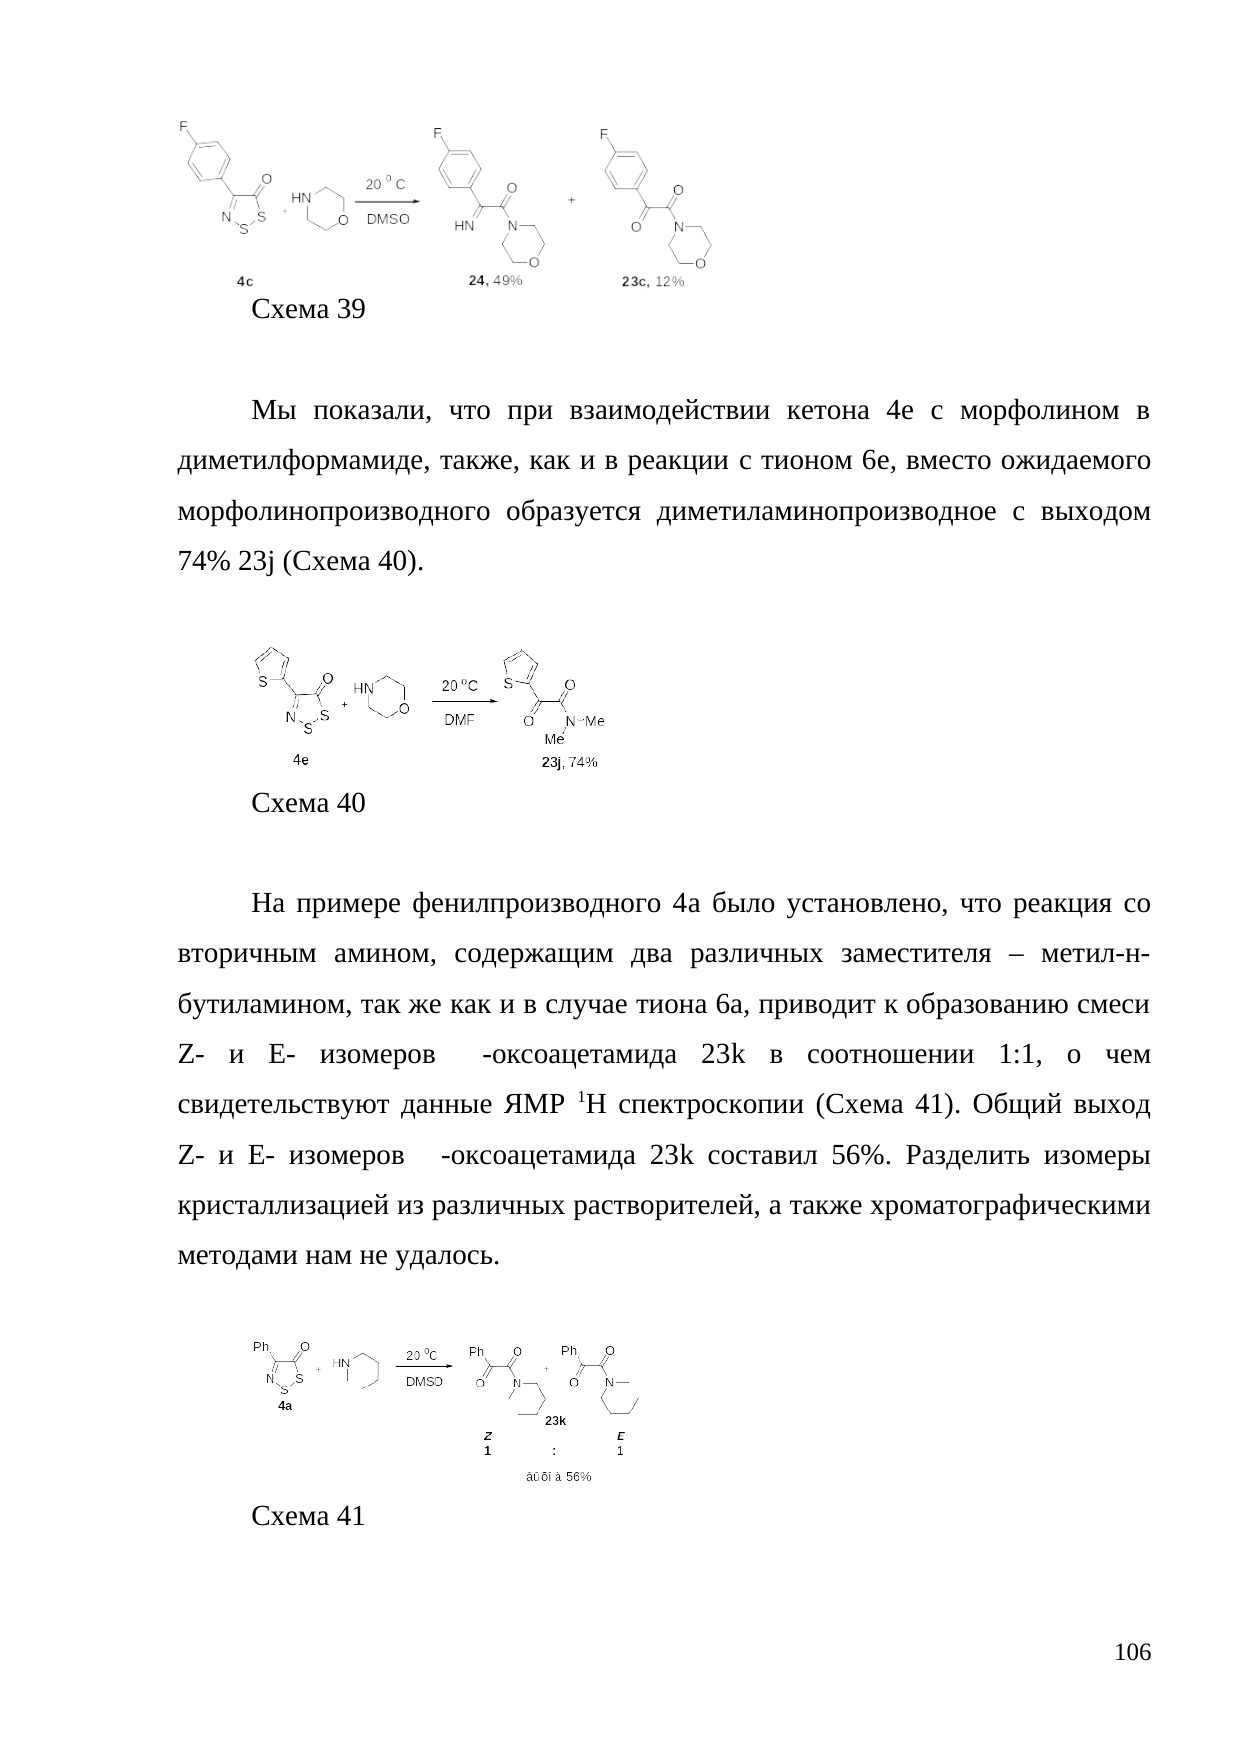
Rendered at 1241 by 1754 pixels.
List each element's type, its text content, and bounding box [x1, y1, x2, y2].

text Мы показали, что при взаимодействии кетона 4e с морфолином в диметилформамиде, также, как и в реакции c тионом 6e, вместо ожидаемого морфолинопроизводного образуется диметиламинопроизводное с выходом 74% 23j (Схема 40). [177, 392, 1152, 577]
text Схема 41 [177, 1498, 1152, 1531]
text Схема 40 [177, 785, 1152, 818]
text На примере фенилпроизводного 4a было установлено, что реакция со вторичным амином, содержащим два различных заместителя – метил-н-бутиламином, так же как и в случае тиона 6а, приводит к образованию смеси Z- и E- изомеров -оксоацетамида 23k в соотношении 1:1, о чем свидетельствуют данные ЯМР 1Н спектроскопии (Схема 41). Общий выход Z- и E- изомеров -оксоацетамида 23k составил 56%. Разделить изомеры кристаллизацией из различных растворителей, а также хроматографическими методами нам не удалось. [177, 885, 1152, 1271]
text Схема 39 [177, 292, 1152, 325]
